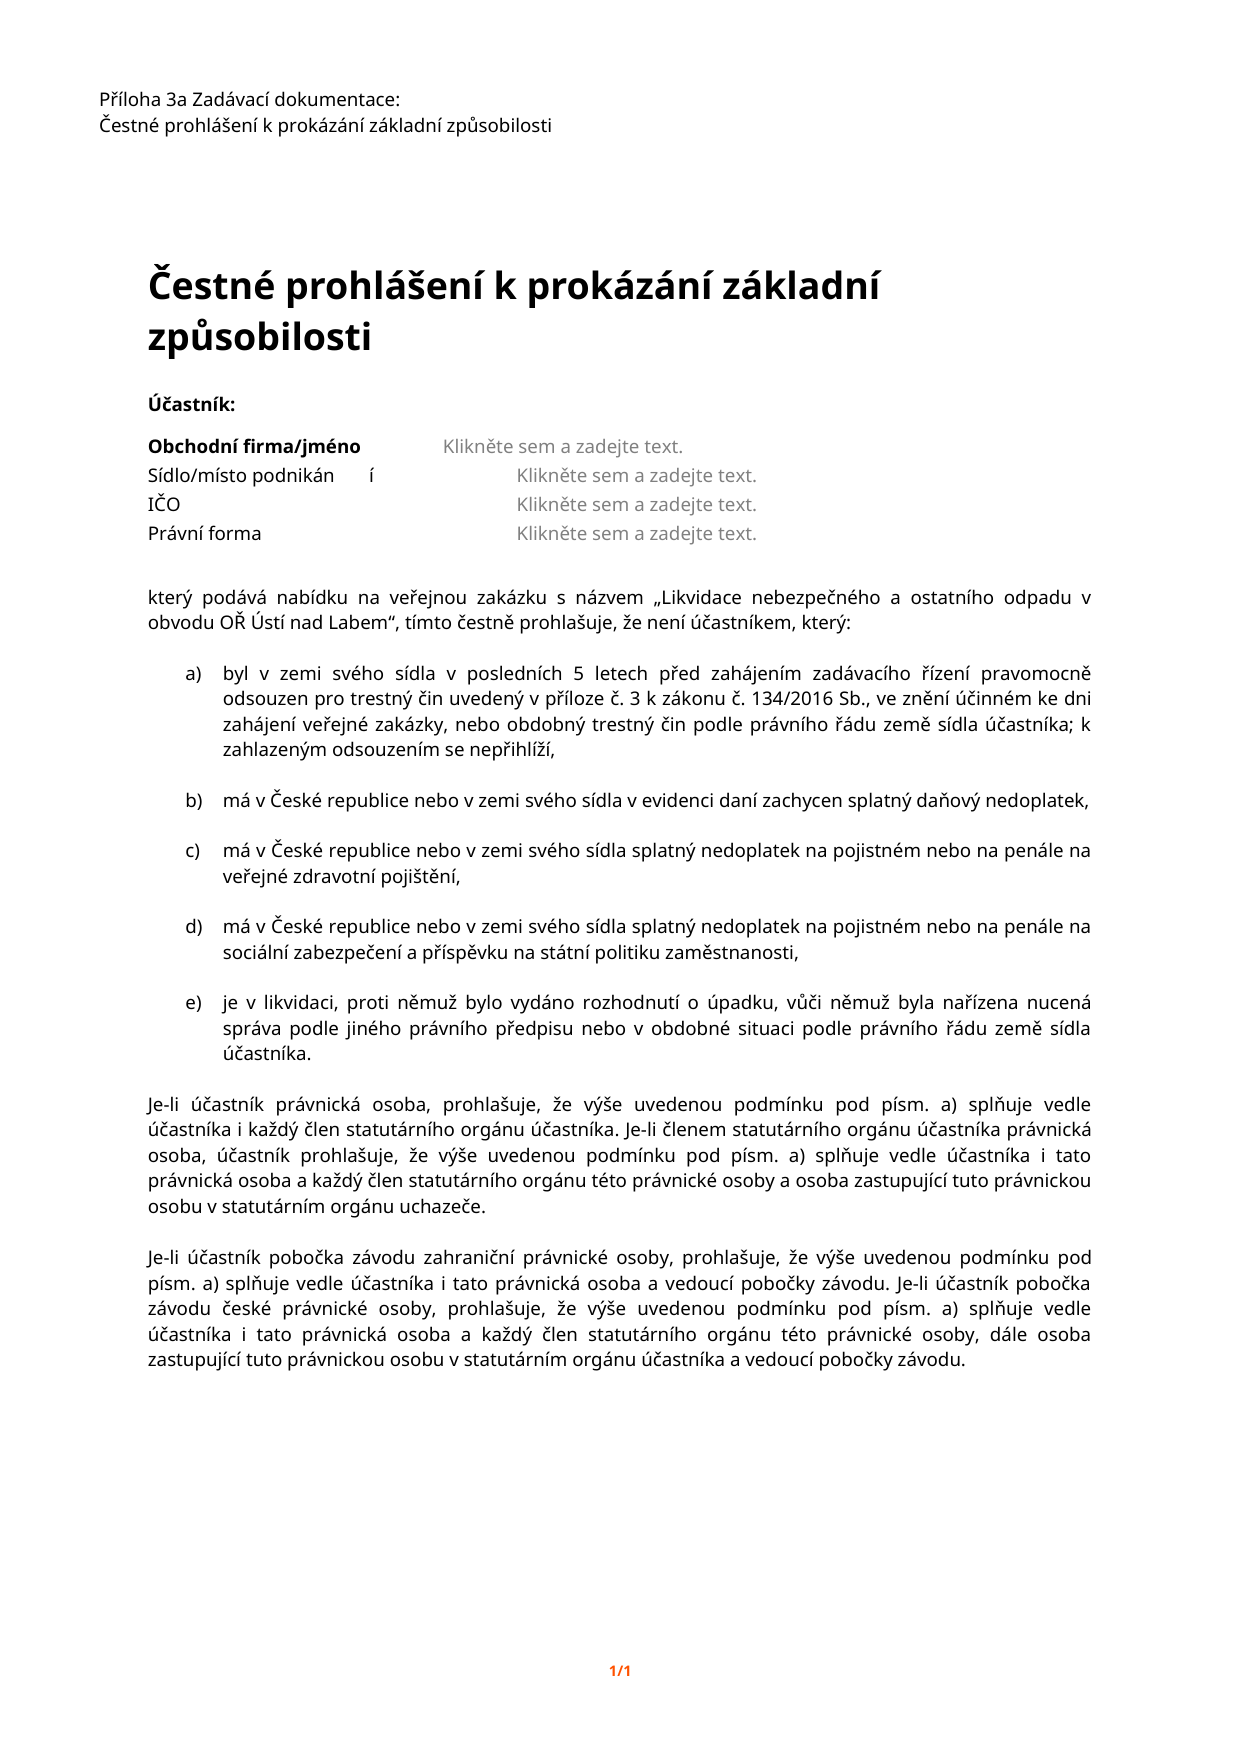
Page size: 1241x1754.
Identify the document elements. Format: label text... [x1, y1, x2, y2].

text Účastník: [148, 387, 1093, 418]
list má v České republice nebo v zemi svého sídla v evidenci daní zachycen splatný daňový nedoplatek, [185, 787, 1093, 813]
text Obchodní firma/jméno [148, 430, 1093, 459]
text Právní forma [148, 517, 1093, 546]
text IČO [148, 488, 1093, 517]
text který podává nabídku na veřejnou zakázku s názvem „Likvidace nebezpečného a ostatního odpadu v obvodu OŘ Ústí nad Labem“, tímto čestně prohlašuje, že není účastníkem, který: [148, 584, 1093, 635]
text Je-li účastník pobočka závodu zahraniční právnické osoby, prohlašuje, že výše uvedenou podmínku pod písm. a) splňuje vedle účastníka i tato právnická osoba a vedoucí pobočky závodu. Je-li účastník pobočka závodu české právnické osoby, prohlašuje, že výše uvedenou podmínku pod písm. a) splňuje vedle účastníka i tato právnická osoba a každý člen statutárního orgánu této právnické osoby, dále osoba zastupující tuto právnickou osobu v statutárním orgánu účastníka a vedoucí pobočky závodu. [148, 1244, 1093, 1372]
list má v České republice nebo v zemi svého sídla splatný nedoplatek na pojistném nebo na penále na veřejné zdravotní pojištění, [185, 838, 1093, 889]
list má v České republice nebo v zemi svého sídla splatný nedoplatek na pojistném nebo na penále na sociální zabezpečení a příspěvku na státní politiku zaměstnanosti, [185, 914, 1093, 965]
text Je-li účastník právnická osoba, prohlašuje, že výše uvedenou podmínku pod písm. a) splňuje vedle účastníka i každý člen statutárního orgánu účastníka. Je-li členem statutárního orgánu účastníka právnická osoba, účastník prohlašuje, že výše uvedenou podmínku pod písm. a) splňuje vedle účastníka i tato právnická osoba a každý člen statutárního orgánu této právnické osoby a osoba zastupující tuto právnickou osobu v statutárním orgánu uchazeče. [148, 1091, 1093, 1219]
list je v likvidaci, proti němuž bylo vydáno rozhodnutí o úpadku, vůči němuž byla nařízena nucená správa podle jiného právního předpisu nebo v obdobné situaci podle právního řádu země sídla účastníka. [185, 990, 1093, 1066]
list byl v zemi svého sídla v posledních 5 letech před zahájením zadávacího řízení pravomocně odsouzen pro trestný čin uvedený v příloze č. 3 k zákonu č. 134/2016 Sb., ve znění účinném ke dni zahájení veřejné zakázky, nebo obdobný trestný čin podle právního řádu země sídla účastníka; k zahlazeným odsouzením se nepřihlíží, [185, 660, 1093, 762]
text Sídlo/místo podnikán í [148, 459, 1093, 488]
title Čestné prohlášení k prokázání základní způsobilosti [148, 259, 1093, 362]
